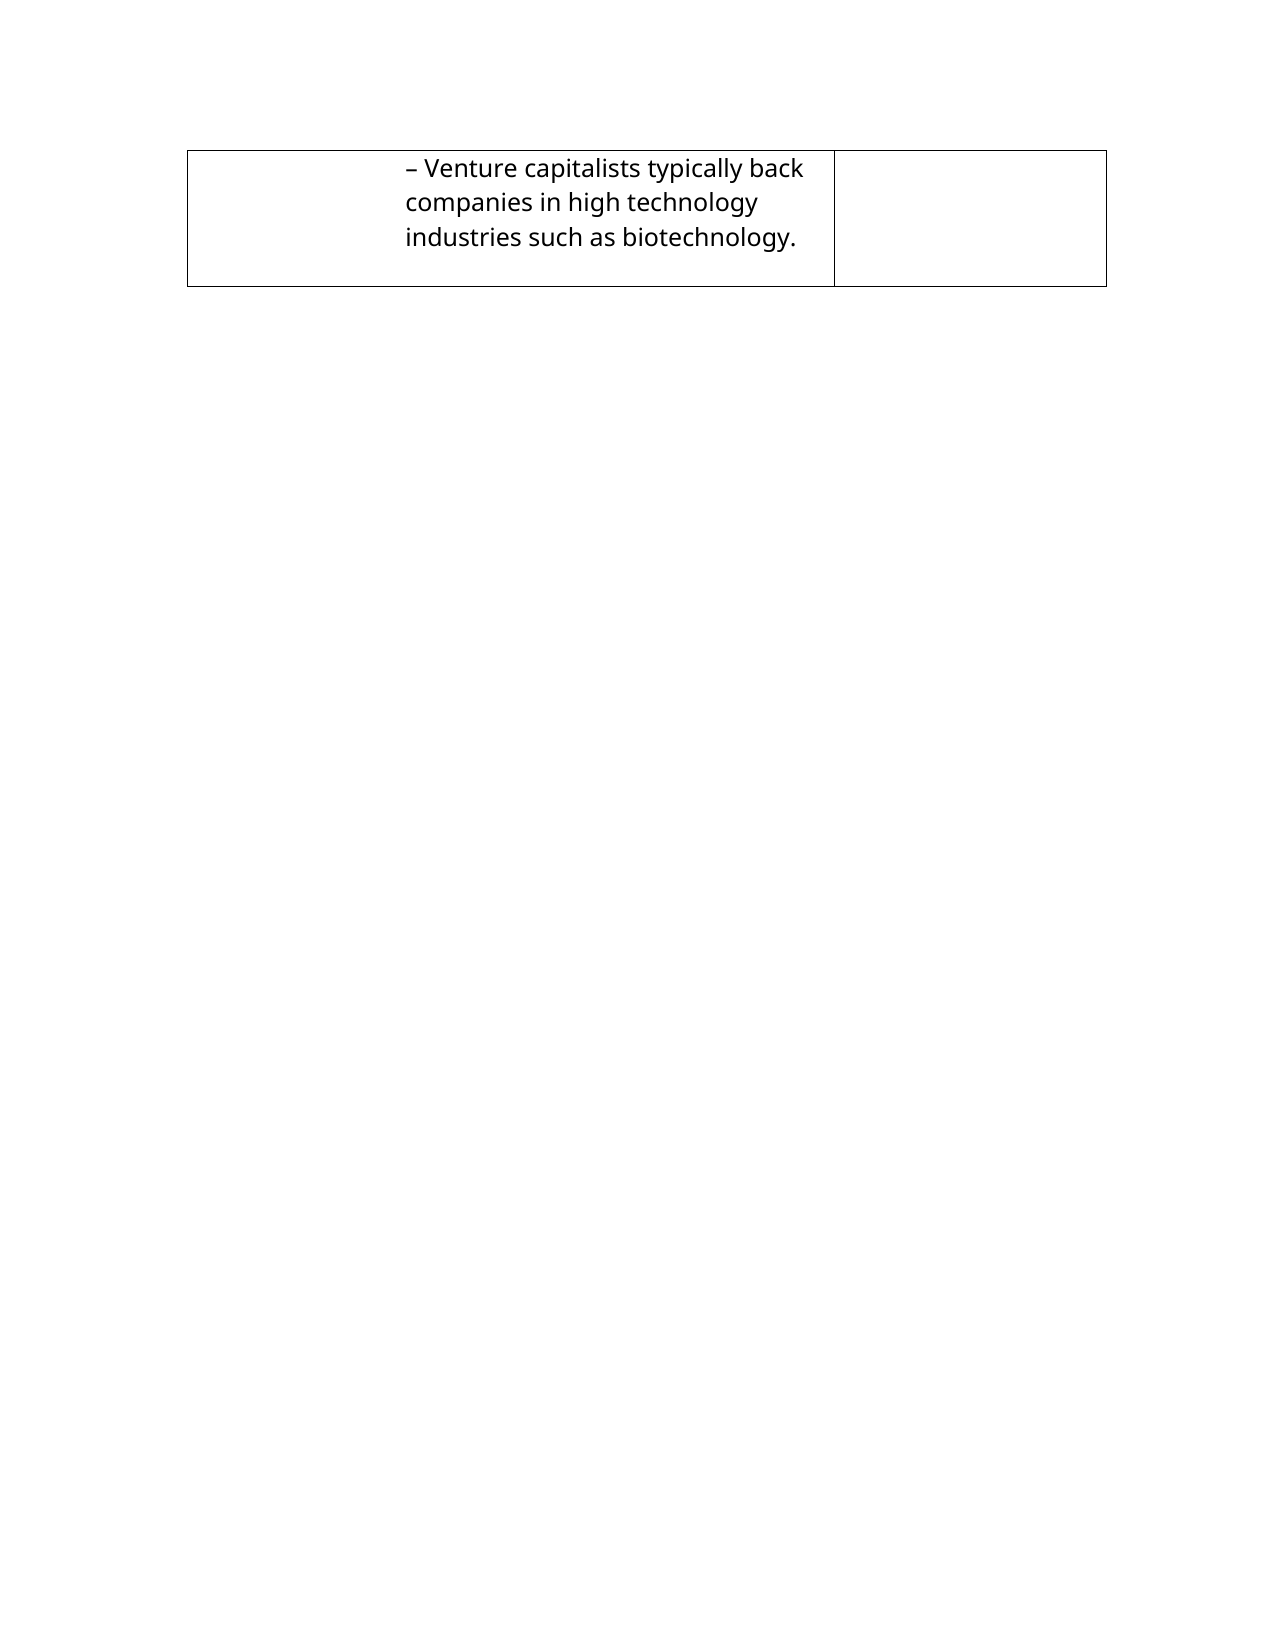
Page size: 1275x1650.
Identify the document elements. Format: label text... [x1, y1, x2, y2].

table_cell [835, 151, 1106, 286]
table_cell – Venture capitalists typically back companies in high technology industries such as biotechnology. [188, 151, 834, 286]
